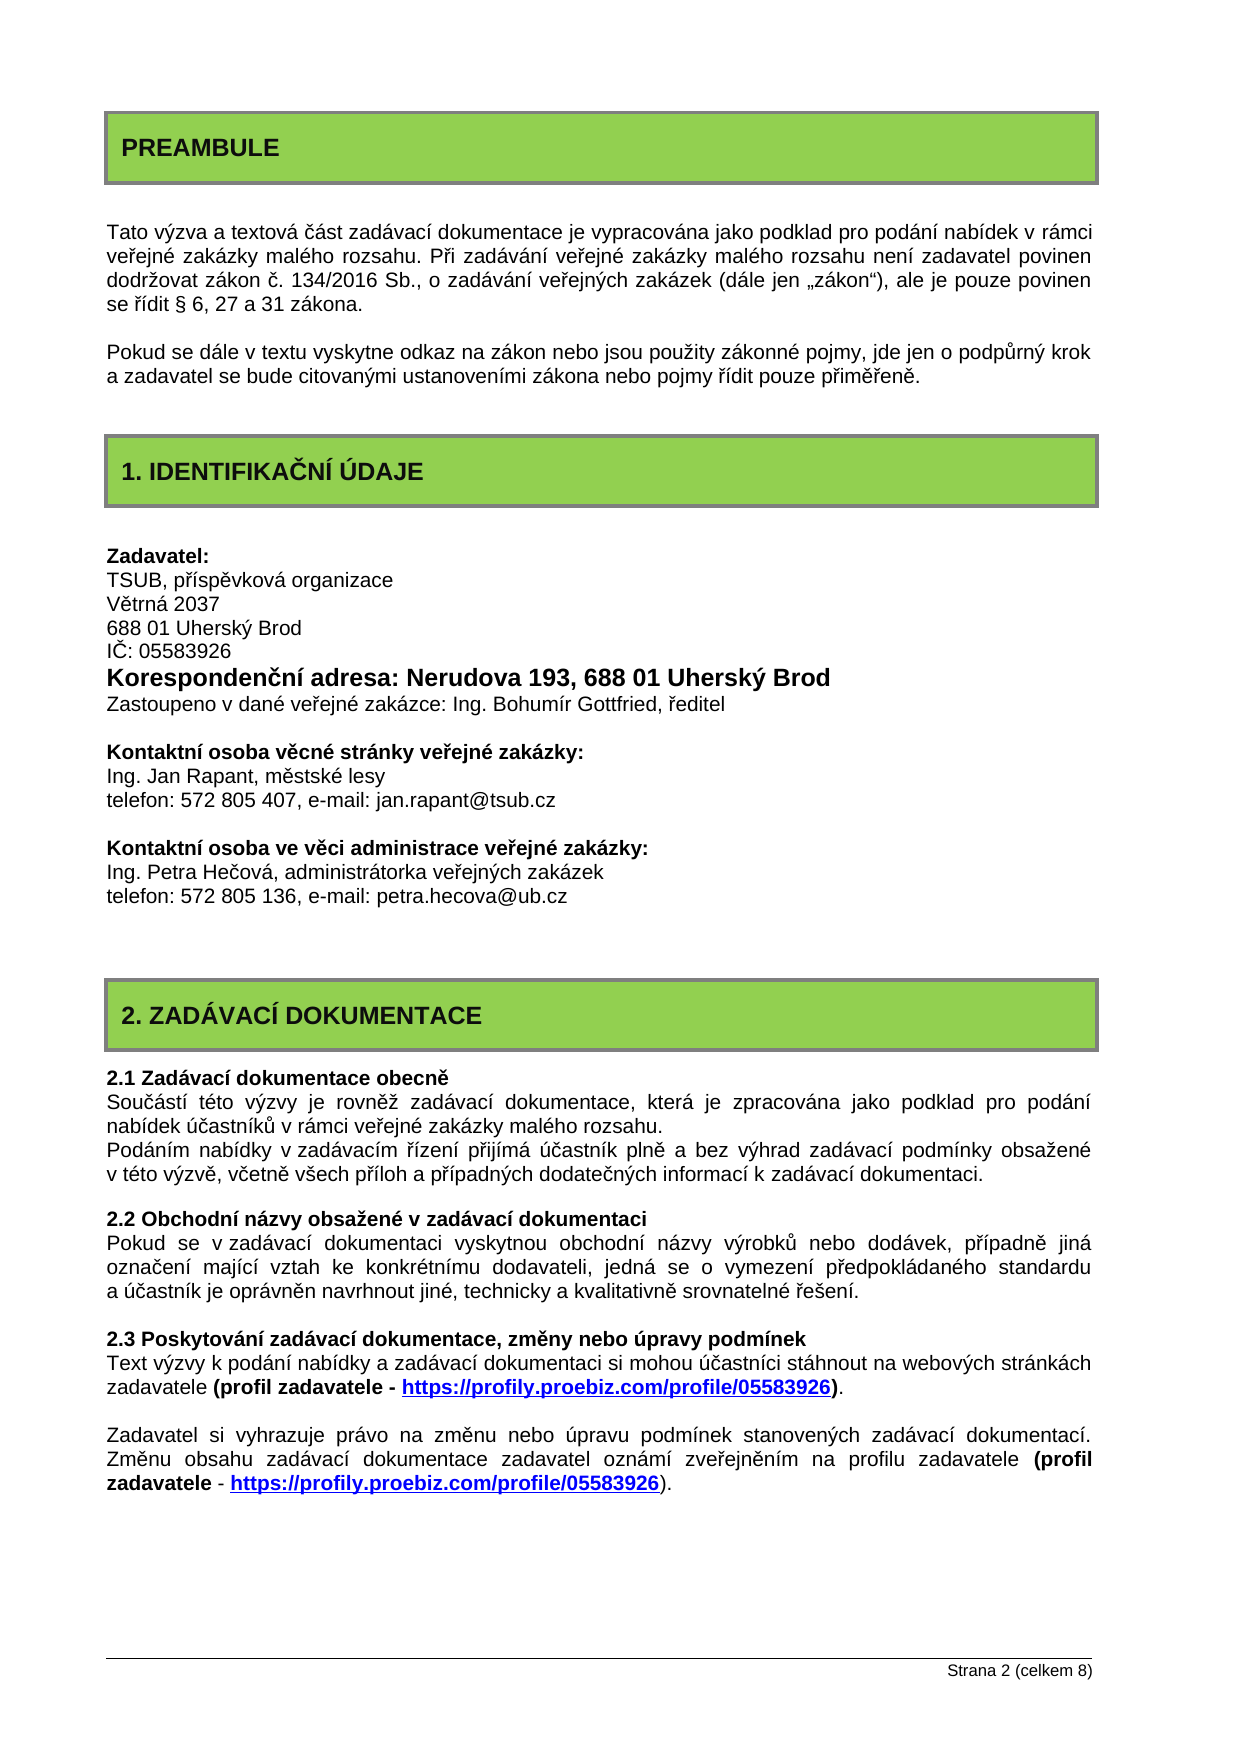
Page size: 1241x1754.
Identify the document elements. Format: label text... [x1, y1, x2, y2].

text Ing. Petra Hečová, administrátorka veřejných zakázek [106, 860, 1092, 884]
text Kontaktní osoba věcné stránky veřejné zakázky: [106, 740, 1092, 764]
text Korespondenční adresa: Nerudova 193, 688 01 Uherský Brod [106, 663, 1092, 692]
text telefon: 572 805 407, e-mail: jan.rapant@tsub.cz [106, 788, 1092, 812]
text Zadavatel: [106, 543, 1092, 567]
text Pokud se dále v textu vyskytne odkaz na zákon nebo jsou použity zákonné pojmy, jde jen o podpůrný krok a zadavatel se bude citovanými ustanoveními zákona nebo pojmy řídit pouze přiměřeně. [106, 340, 1092, 388]
text Ing. Jan Rapant, městské lesy [106, 764, 1092, 788]
text Kontaktní osoba ve věci administrace veřejné zakázky: [106, 836, 1092, 860]
text IČ: 05583926 [106, 639, 1092, 663]
text Pokud se v zadávací dokumentaci vyskytnou obchodní názvy výrobků nebo dodávek, případně jiná označení mající vztah ke konkrétnímu dodavateli, jedná se o vymezení předpokládaného standardu a účastník je oprávněn navrhnout jiné, technicky a kvalitativně srovnatelné řešení. [106, 1231, 1092, 1303]
text 2.2 Obchodní názvy obsažené v zadávací dokumentaci [106, 1207, 1092, 1231]
text Součástí této výzvy je rovněž zadávací dokumentace, která je zpracována jako podklad pro podání nabídek účastníků v rámci veřejné zakázky malého rozsahu. [106, 1090, 1092, 1138]
text Zadavatel si vyhrazuje právo na změnu nebo úpravu podmínek stanovených zadávací dokumentací. Změnu obsahu zadávací dokumentace zadavatel oznámí zveřejněním na profilu zadavatele (profil zadavatele - https://profily.proebiz.com/profile/05583926). [106, 1423, 1092, 1494]
text telefon: 572 805 136, e-mail: petra.hecova@ub.cz [106, 884, 1092, 908]
text Tato výzva a textová část zadávací dokumentace je vypracována jako podklad pro podání nabídek v rámci veřejné zakázky malého rozsahu. Při zadávání veřejné zakázky malého rozsahu není zadavatel povinen dodržovat zákon č. 134/2016 Sb., o zadávání veřejných zakázek (dále jen „zákon“), ale je pouze povinen se řídit § 6, 27 a 31 zákona. [106, 220, 1092, 316]
text 2.3 Poskytování zadávací dokumentace, změny nebo úpravy podmínek [106, 1327, 1092, 1351]
text Zastoupeno v dané veřejné zakázce: Ing. Bohumír Gottfried, ředitel [106, 692, 1092, 716]
text TSUB, příspěvková organizace [106, 567, 1092, 591]
text Text výzvy k podání nabídky a zadávací dokumentaci si mohou účastníci stáhnout na webových stránkách zadavatele (profil zadavatele - https://profily.proebiz.com/profile/05583926). [106, 1351, 1092, 1399]
text Větrná 2037 [106, 591, 1092, 615]
text Podáním nabídky v zadávacím řízení přijímá účastník plně a bez výhrad zadávací podmínky obsažené v této výzvě, včetně všech příloh a případných dodatečných informací k zadávací dokumentaci. [106, 1138, 1092, 1186]
text 2.1 Zadávací dokumentace obecně [106, 1066, 1092, 1090]
text 688 01 Uherský Brod [106, 615, 1092, 639]
